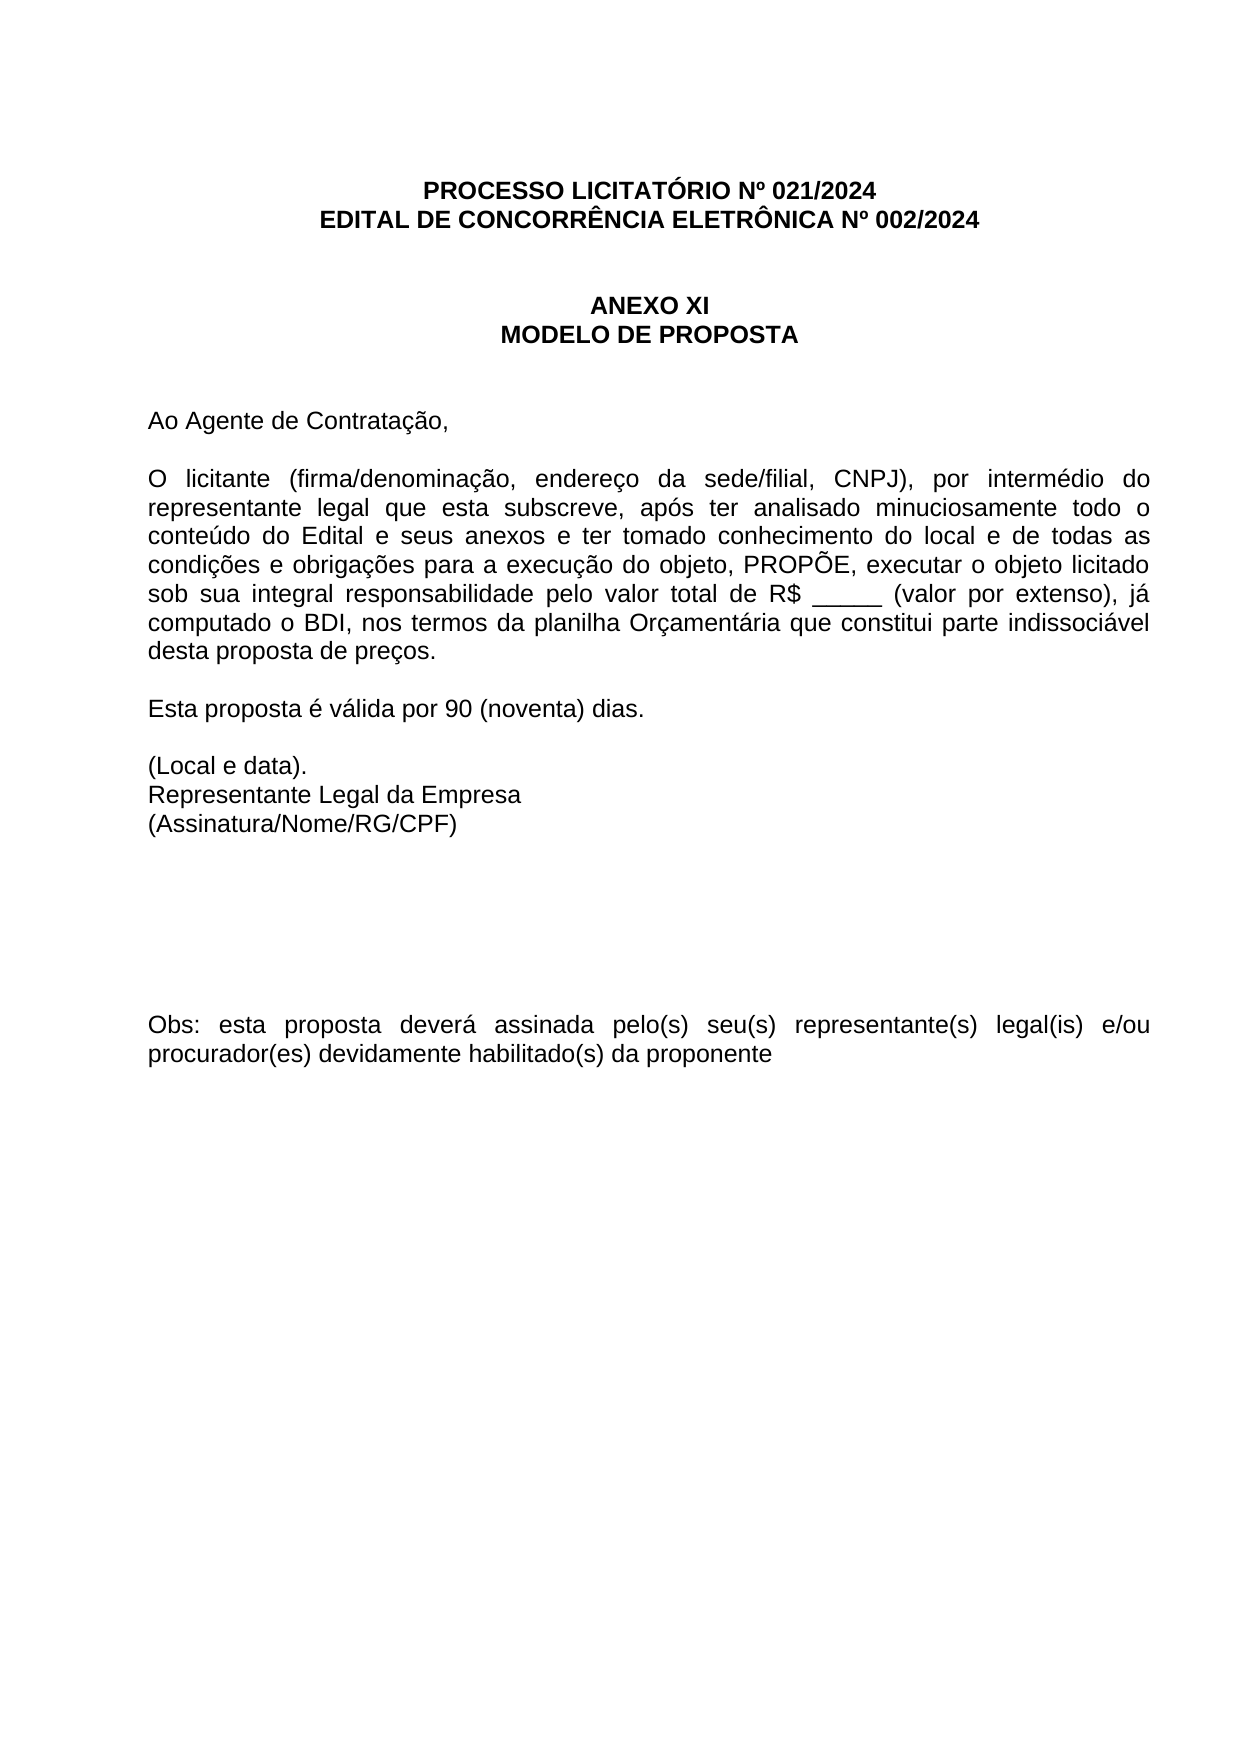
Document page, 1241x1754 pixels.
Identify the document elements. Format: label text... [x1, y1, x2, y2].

text Ao Agente de Contratação, [148, 406, 1152, 435]
text (Local e data). [148, 751, 1152, 780]
text O licitante (firma/denominação, endereço da sede/filial, CNPJ), por intermédio do representante legal que esta subscreve, após ter analisado minuciosamente todo o conteúdo do Edital e seus anexos e ter tomado conhecimento do local e de todas as condições e obrigações para a execução do objeto, PROPÕE, executar o objeto licitado sob sua integral responsabilidade pelo valor total de R$ _____ (valor por extenso), já computado o BDI, nos termos da planilha Orçamentária que constitui parte indissociável desta proposta de preços. [148, 464, 1152, 665]
text ANEXO XI [148, 291, 1152, 320]
text (Assinatura/Nome/RG/CPF) [148, 809, 1152, 838]
text PROCESSO LICITATÓRIO Nº 021/2024 EDITAL DE CONCORRÊNCIA ELETRÔNICA Nº 002/2024 [148, 176, 1152, 234]
text MODELO DE PROPOSTA [148, 320, 1152, 349]
text Obs: esta proposta deverá assinada pelo(s) seu(s) representante(s) legal(is) e/ou procurador(es) devidamente habilitado(s) da proponente [148, 1010, 1152, 1068]
text Esta proposta é válida por 90 (noventa) dias. [148, 694, 1152, 723]
text Representante Legal da Empresa [148, 780, 1152, 809]
